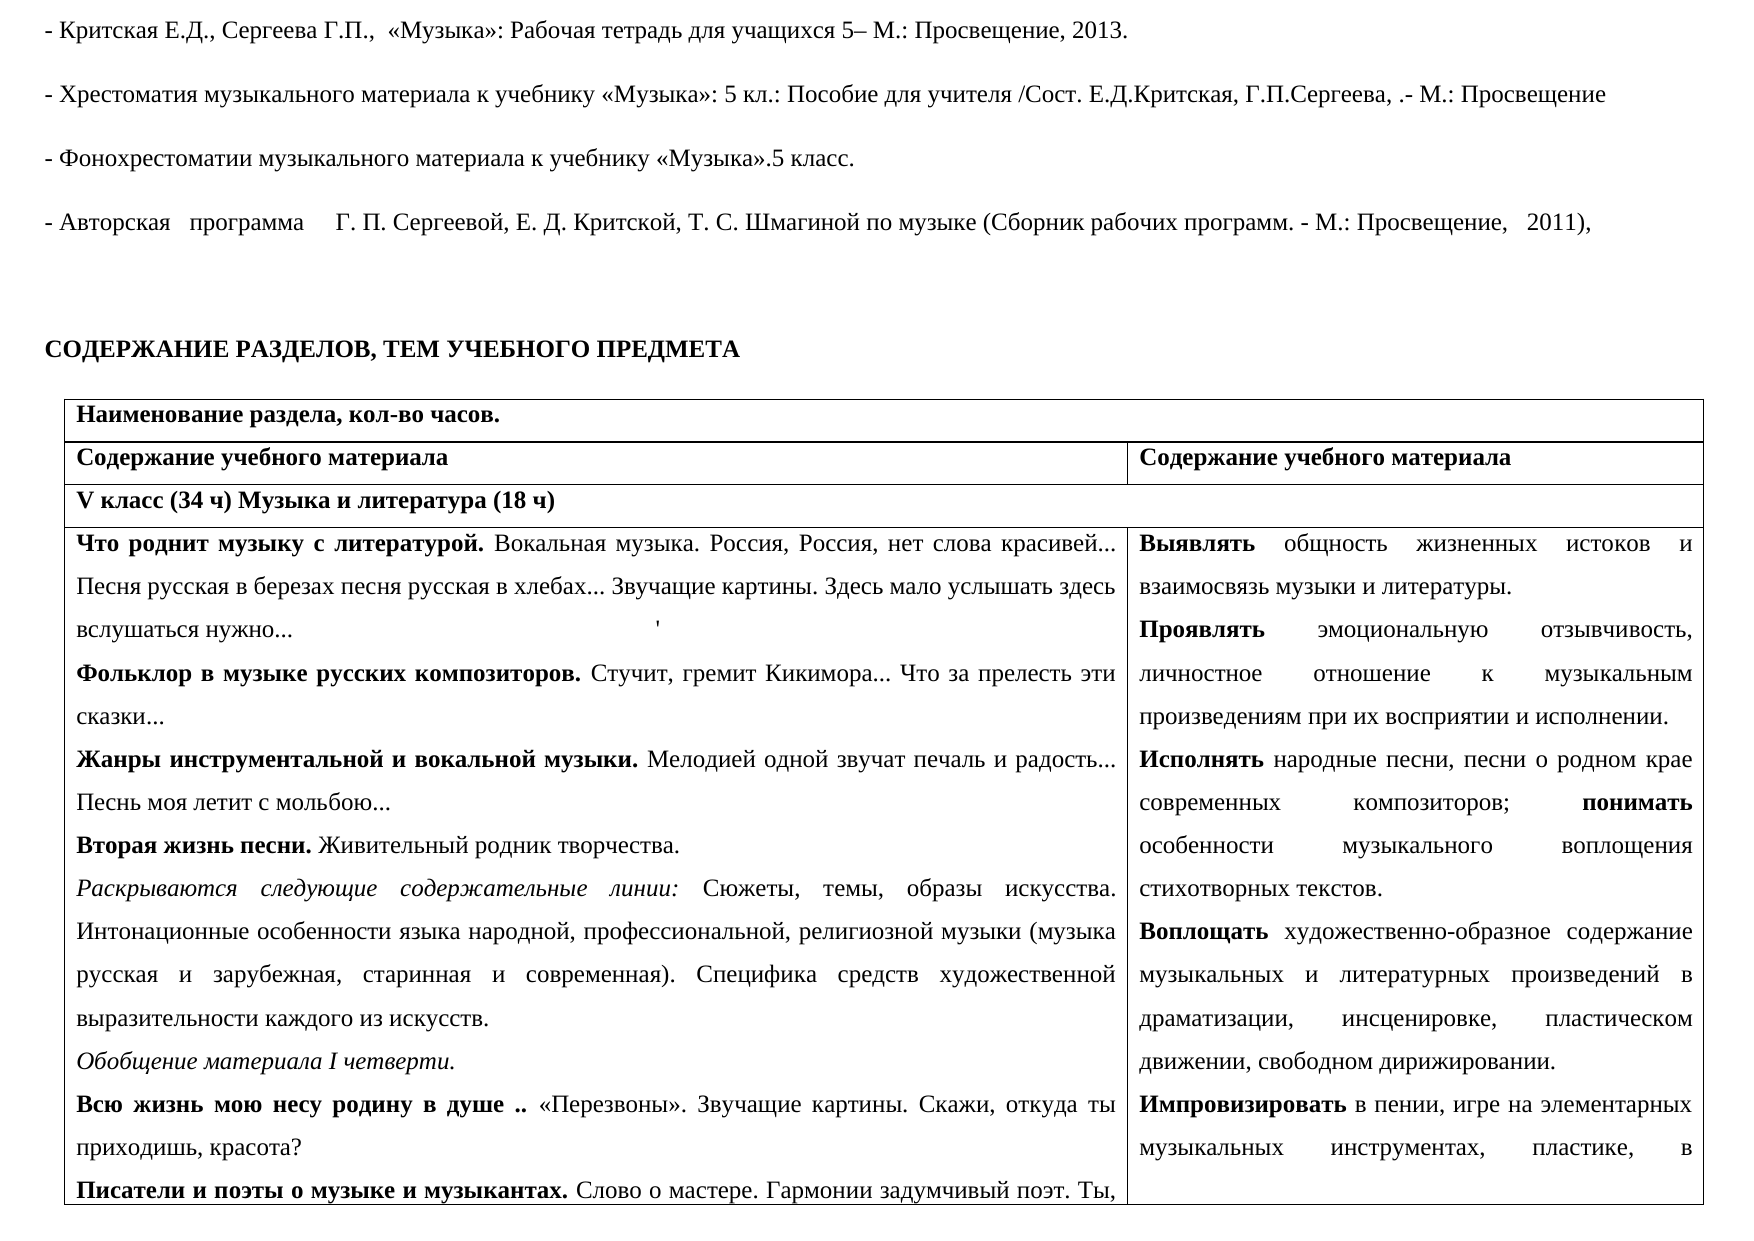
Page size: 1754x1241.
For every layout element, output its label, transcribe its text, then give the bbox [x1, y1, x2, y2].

table_header Наименование раздела, кол-во часов. [65, 400, 1703, 441]
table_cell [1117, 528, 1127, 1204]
text - Фонохрестоматии музыкального материала к учебнику «Музыка».5 класс. [44, 143, 1724, 171]
text - Авторская программа Г. П. Сергеевой, Е. Д. Критской, Т. С. Шмагиной по музыке (Сборник рабочих программ. - М.: Просвещение, 2011), [44, 207, 1724, 235]
text СОДЕРЖАНИЕ РАЗДЕЛОВ, ТЕМ УЧЕБНОГО ПРЕДМЕТА [44, 334, 1724, 363]
table_cell V класс (34 ч) Музыка и литература (18 ч) [65, 485, 1703, 527]
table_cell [1128, 528, 1703, 1204]
text - Критская Е.Д., Сергеева Г.П., «Музыка»: Рабочая тетрадь для учащихся 5– М.: Просвещение, 2013. [44, 15, 1724, 43]
text - Хрестоматия музыкального материала к учебнику «Музыка»: 5 кл.: Пособие для учителя /Сост. Е.Д.Критская, Г.П.Сергеева, .- М.: Просвещение [44, 79, 1724, 107]
table_cell Содержание учебного материала [1128, 443, 1703, 484]
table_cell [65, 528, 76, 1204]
table_cell Содержание учебного материала [65, 443, 1127, 484]
